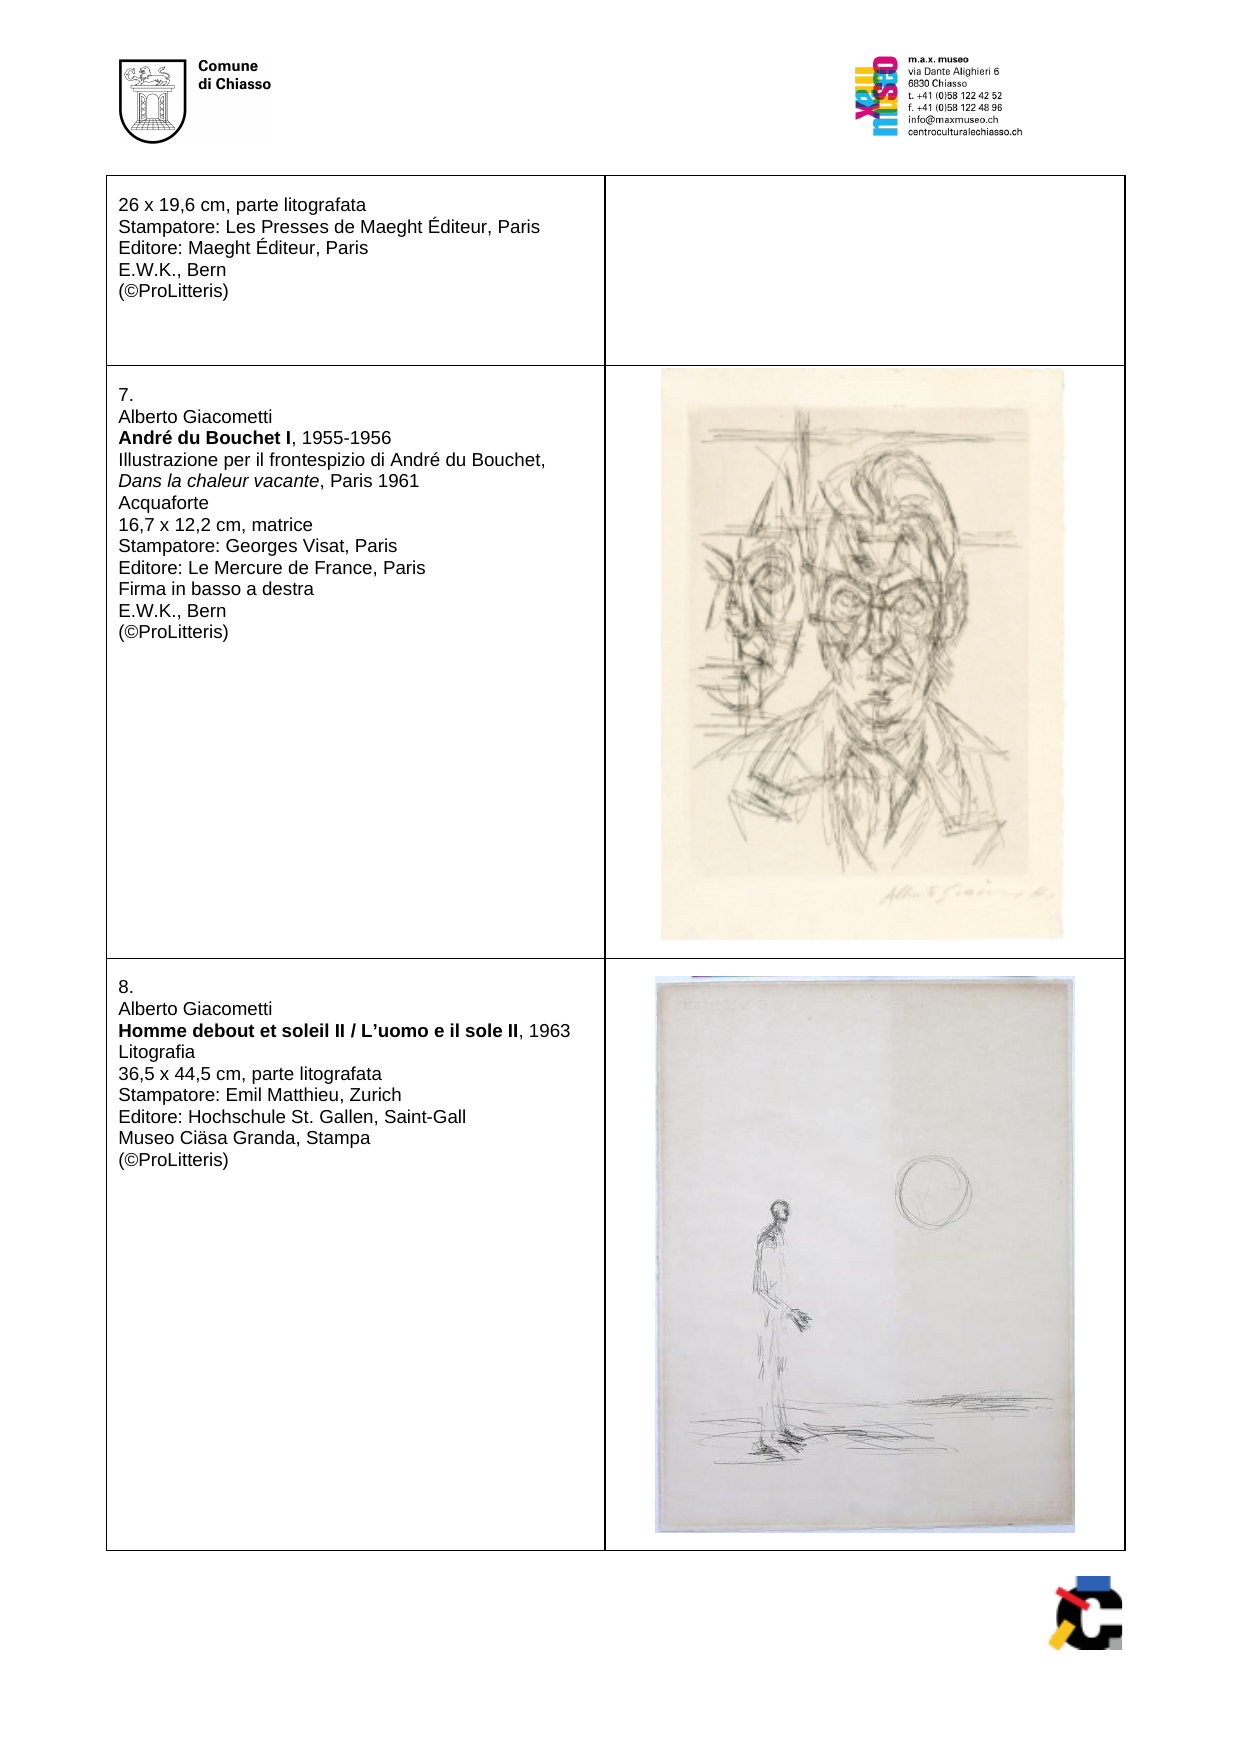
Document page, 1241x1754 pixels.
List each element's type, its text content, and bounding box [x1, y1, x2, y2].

table_cell 7. Alberto Giacometti André du Bouchet I, 1955-1956 Illustrazione per il frontespizio di André du Bouchet, Dans la chaleur vacante, Paris 1961 Acquaforte 16,7 x 12,2 cm, matrice Stampatore: Georges Visat, Paris Editore: Le Mercure de France, Paris Firma in basso a destra E.W.K., Bern (©ProLitteris) [107, 366, 604, 957]
picture [118, 59, 272, 145]
table_cell [606, 959, 1124, 1550]
picture [853, 56, 1025, 145]
picture [1048, 1576, 1123, 1650]
table_cell 8. Alberto Giacometti Homme debout et soleil II / L’uomo e il sole II, 1963 Litografia 36,5 x 44,5 cm, parte litografata Stampatore: Emil Matthieu, Zurich Editore: Hochschule St. Gallen, Saint-Gall Museo Ciäsa Granda, Stampa (©ProLitteris) [107, 959, 604, 1550]
picture [654, 976, 1075, 1533]
picture [661, 368, 1066, 940]
table_cell [606, 176, 1124, 365]
table_cell [606, 366, 1124, 957]
